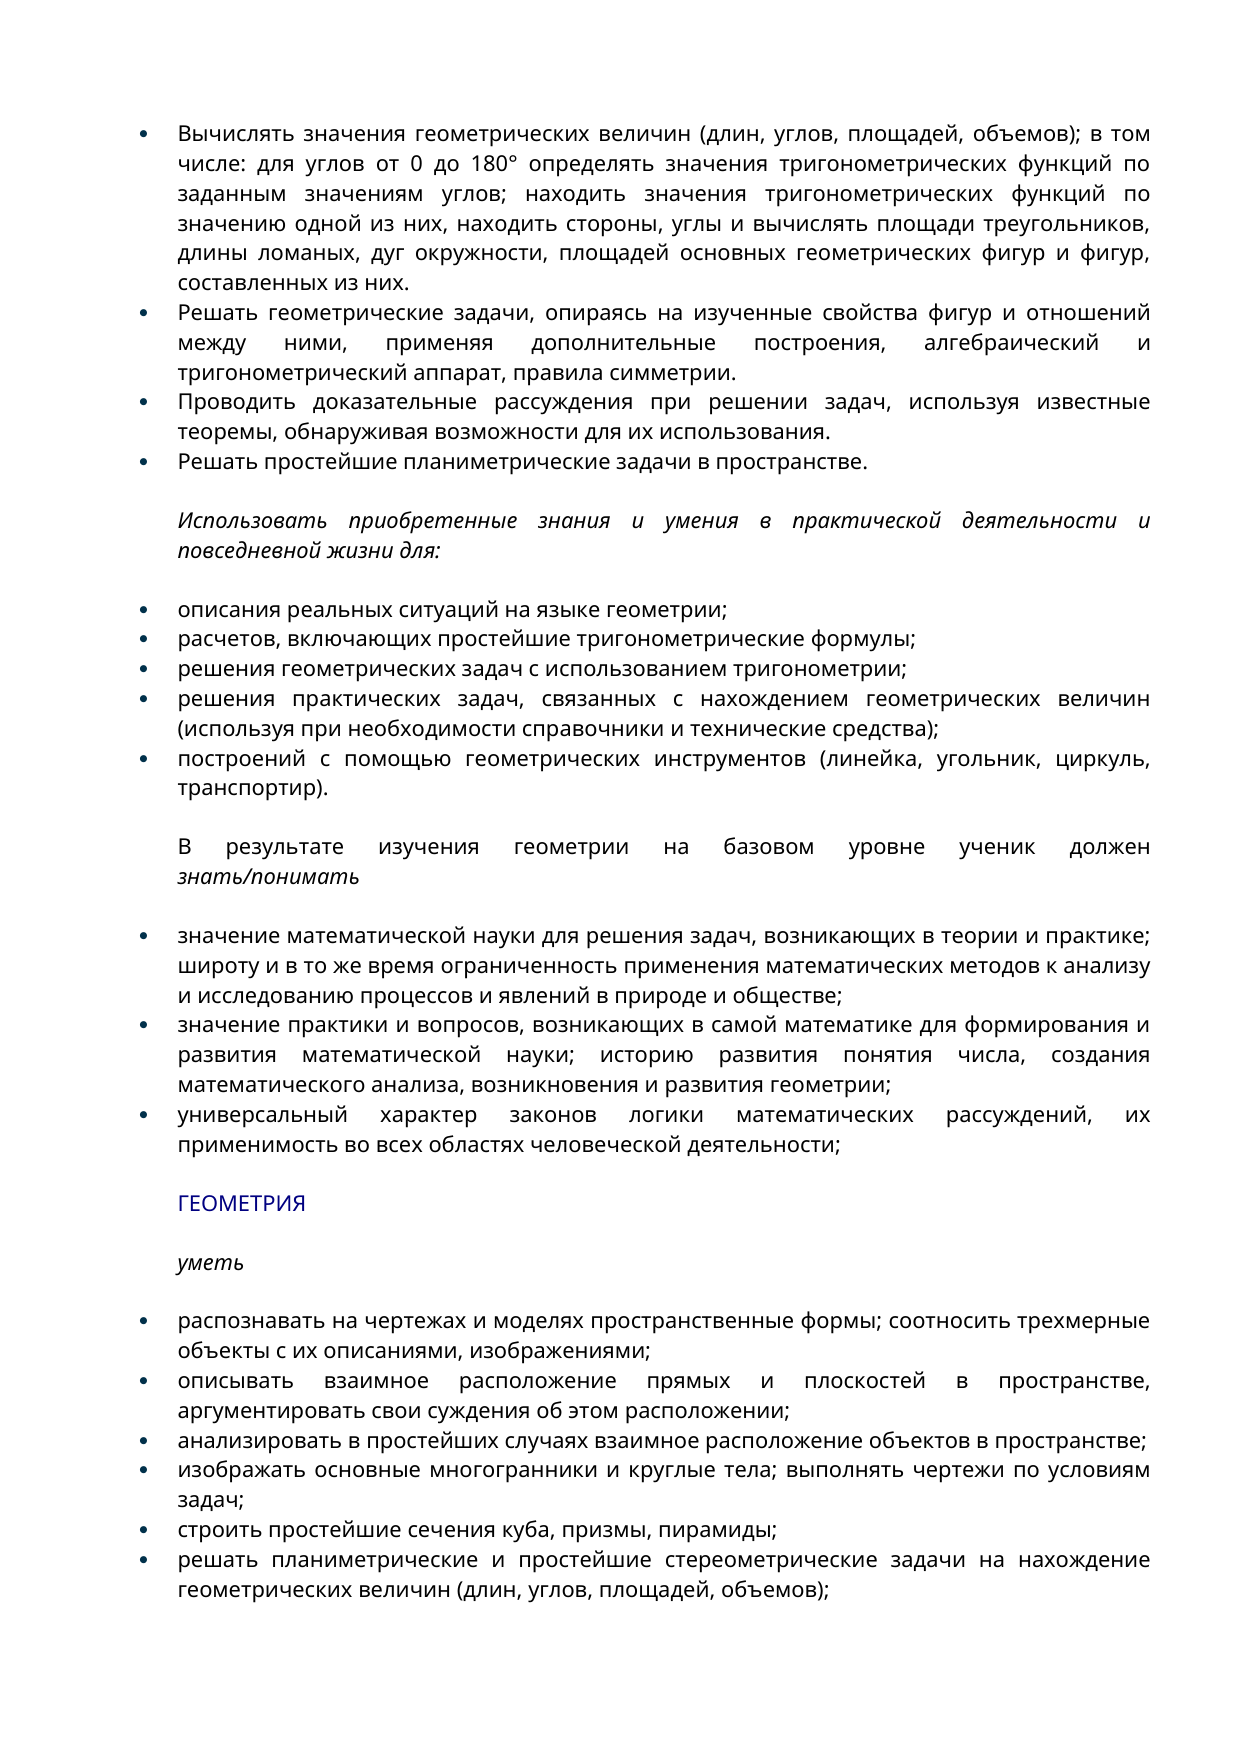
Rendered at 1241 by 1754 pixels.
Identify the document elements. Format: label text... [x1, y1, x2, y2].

list описания реальных ситуаций на языке геометрии; [140, 593, 1152, 623]
list значение математической науки для решения задач, возникающих в теории и практике; широту и в то же время ограниченность применения математических методов к анализу и исследованию процессов и явлений в природе и обществе; [140, 920, 1152, 1009]
list решения геометрических задач с использованием тригонометрии; [140, 653, 1152, 683]
text Использовать приобретенные знания и умения в практической деятельности и повседневной жизни для: [177, 505, 1152, 564]
list построений с помощью геометрических инструментов (линейка, угольник, циркуль, транспортир). [140, 742, 1152, 802]
list описывать взаимное расположение прямых и плоскостей в пространстве, аргументировать свои суждения об этом расположении; [140, 1365, 1152, 1424]
text уметь [177, 1246, 1152, 1276]
list решать планиметрические и простейшие стереометрические задачи на нахождение геометрических величин (длин, углов, площадей, объемов); [140, 1544, 1152, 1603]
list Вычислять значения геометрических величин (длин, углов, площадей, объемов); в том числе: для углов от 0 до 180° определять значения тригонометрических функций по заданным значениям углов; находить значения тригонометрических функций по значению одной из них, находить стороны, углы и вычислять площади треугольников, длины ломаных, дуг окружности, площадей основных геометрических фигур и фигур, составленных из них. [140, 118, 1152, 297]
list решения практических задач, связанных с нахождением геометрических величин (используя при необходимости справочники и технические средства); [140, 683, 1152, 742]
list Решать геометрические задачи, опираясь на изученные свойства фигур и отношений между ними, применяя дополнительные построения, алгебраический и тригонометрический аппарат, правила симметрии. [140, 297, 1152, 386]
text ГЕОМЕТРИЯ [177, 1187, 1152, 1217]
list распознавать на чертежах и моделях пространственные формы; соотносить трехмерные объекты с их описаниями, изображениями; [140, 1305, 1152, 1365]
list расчетов, включающих простейшие тригонометрические формулы; [140, 623, 1152, 653]
list Решать простейшие планиметрические задачи в пространстве. [140, 446, 1152, 476]
list строить простейшие сечения куба, призмы, пирамиды; [140, 1514, 1152, 1544]
list анализировать в простейших случаях взаимное расположение объектов в пространстве; [140, 1424, 1152, 1454]
list универсальный характер законов логики математических рассуждений, их применимость во всех областях человеческой деятельности; [140, 1099, 1152, 1158]
list изображать основные многогранники и круглые тела; выполнять чертежи по условиям задач; [140, 1454, 1152, 1514]
text В результате изучения геометрии на базовом уровне ученик должен знать/понимать [177, 831, 1152, 891]
list Проводить доказательные рассуждения при решении задач, используя известные теоремы, обнаруживая возможности для их использования. [140, 386, 1152, 446]
list значение практики и вопросов, возникающих в самой математике для формирования и развития математической науки; историю развития понятия числа, создания математического анализа, возникновения и развития геометрии; [140, 1009, 1152, 1099]
